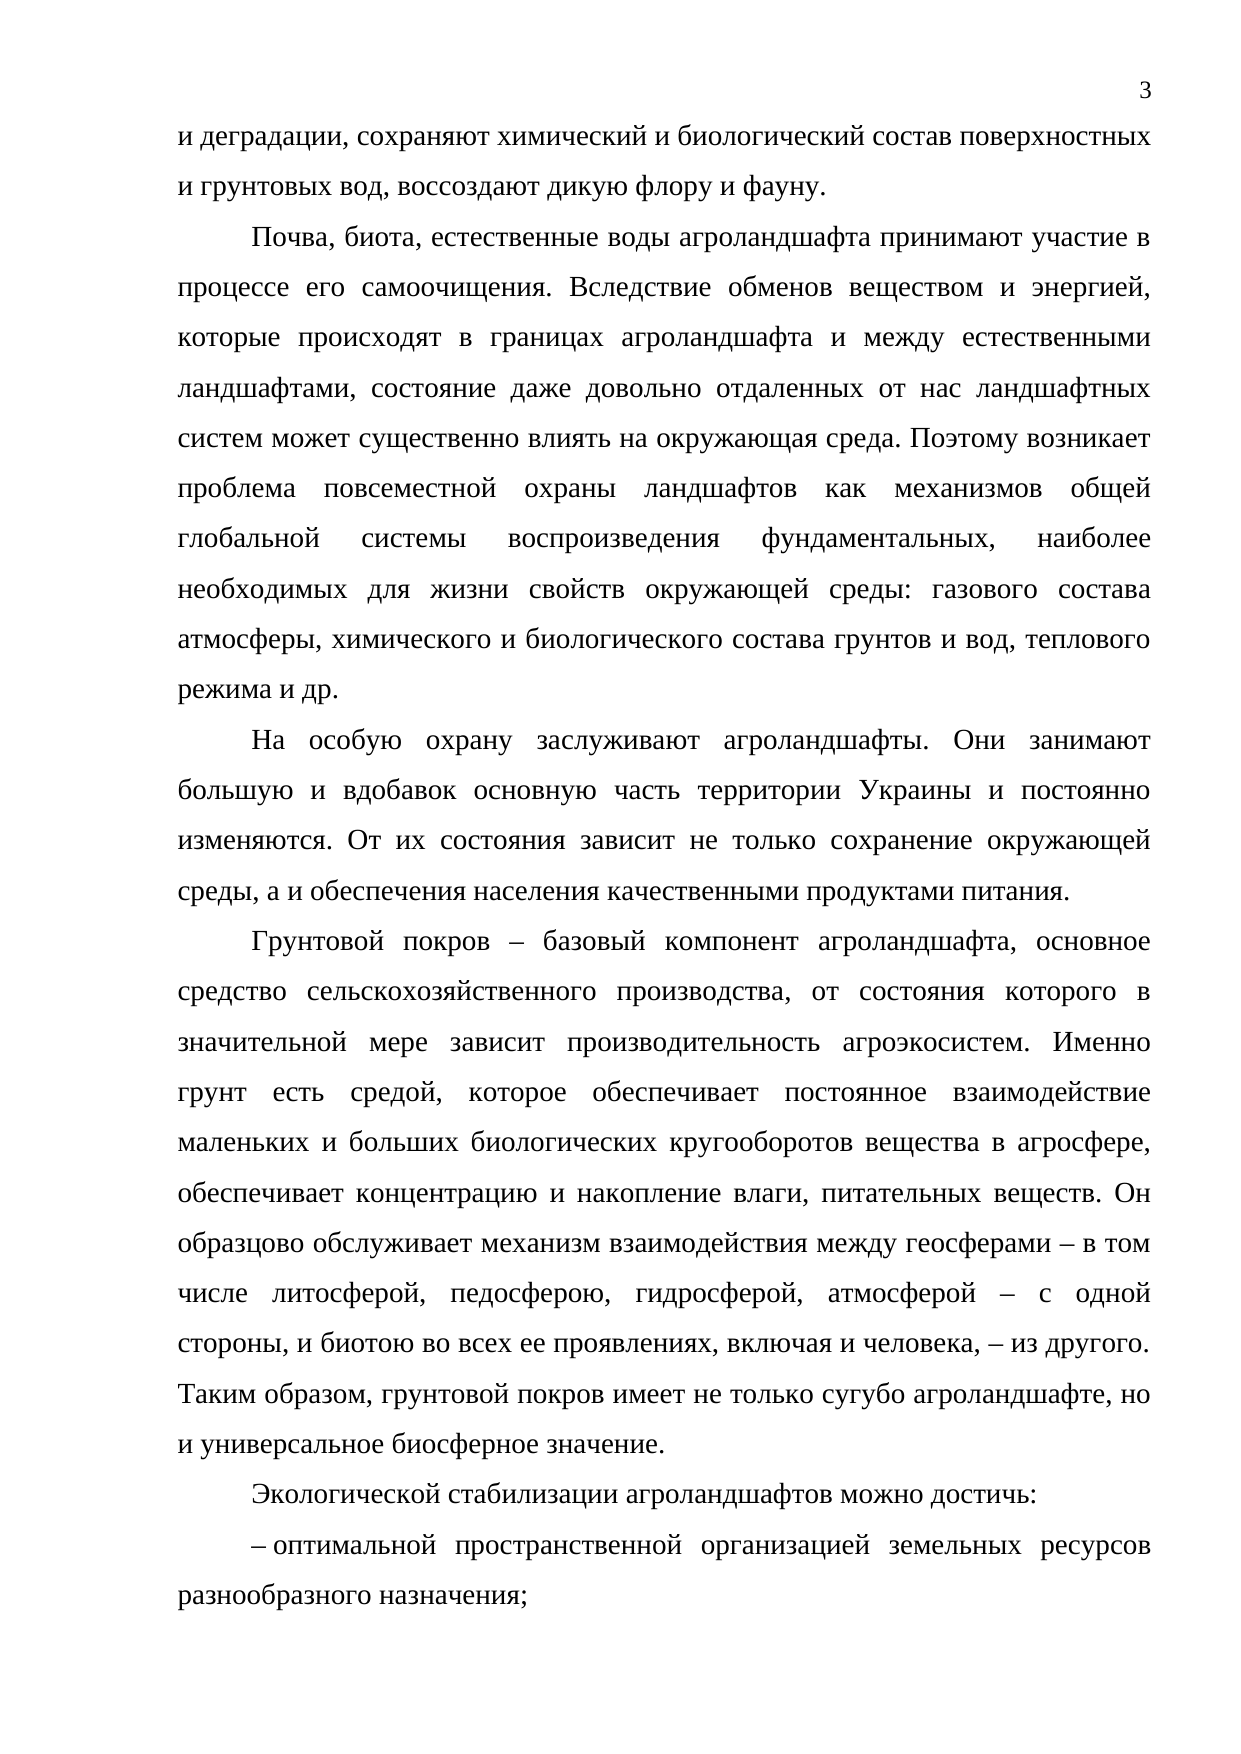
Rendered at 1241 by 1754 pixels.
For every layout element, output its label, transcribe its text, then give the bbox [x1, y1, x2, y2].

text На особую охрану заслуживают агроландшафты. Они занимают большую и вдобавок основную часть территории Украины и постоянно изменяются. От их состояния зависит не только сохранение окружающей среды, а и обеспечения населения качественными продуктами питания. [177, 722, 1152, 906]
text Экологической стабилизации агроландшафтов можно достичь: [177, 1477, 1152, 1510]
text Грунтовой покров – базовый компонент агроландшафта, основное средство сельскохозяйственного производства, от состояния которого в значительной мере зависит производительность агроэкосистем. Именно грунт есть средой, которое обеспечивает постоянное взаимодействие маленьких и больших биологических кругооборотов вещества в агросфере, обеспечивает концентрацию и накопление влаги, питательных веществ. Он образцово обслуживает механизм взаимодействия между геосферами – в том числе литосферой, педосферою, гидросферой, атмосферой – с одной стороны, и биотою во всех ее проявлениях, включая и человека, – из другого. Таким образом, грунтовой покров имеет не только сугубо агроландшафте, но и универсальное биосферное значение. [177, 923, 1152, 1460]
text – оптимальной пространственной организацией земельных ресурсов разнообразного назначения; [177, 1527, 1152, 1611]
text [177, 118, 1152, 202]
text Почва, биота, естественные воды агроландшафта принимают участие в процессе его самоочищения. Вследствие обменов веществом и энергией, которые происходят в границах агроландшафта и между естественными ландшафтами, состояние даже довольно отдаленных от нас ландшафтных систем может существенно влиять на окружающая среда. Поэтому возникает проблема повсеместной охраны ландшафтов как механизмов общей глобальной системы воспроизведения фундаментальных, наиболее необходимых для жизни свойств окружающей среды: газового состава атмосферы, химического и биологического состава грунтов и вод, теплового режима и др. [177, 219, 1152, 705]
